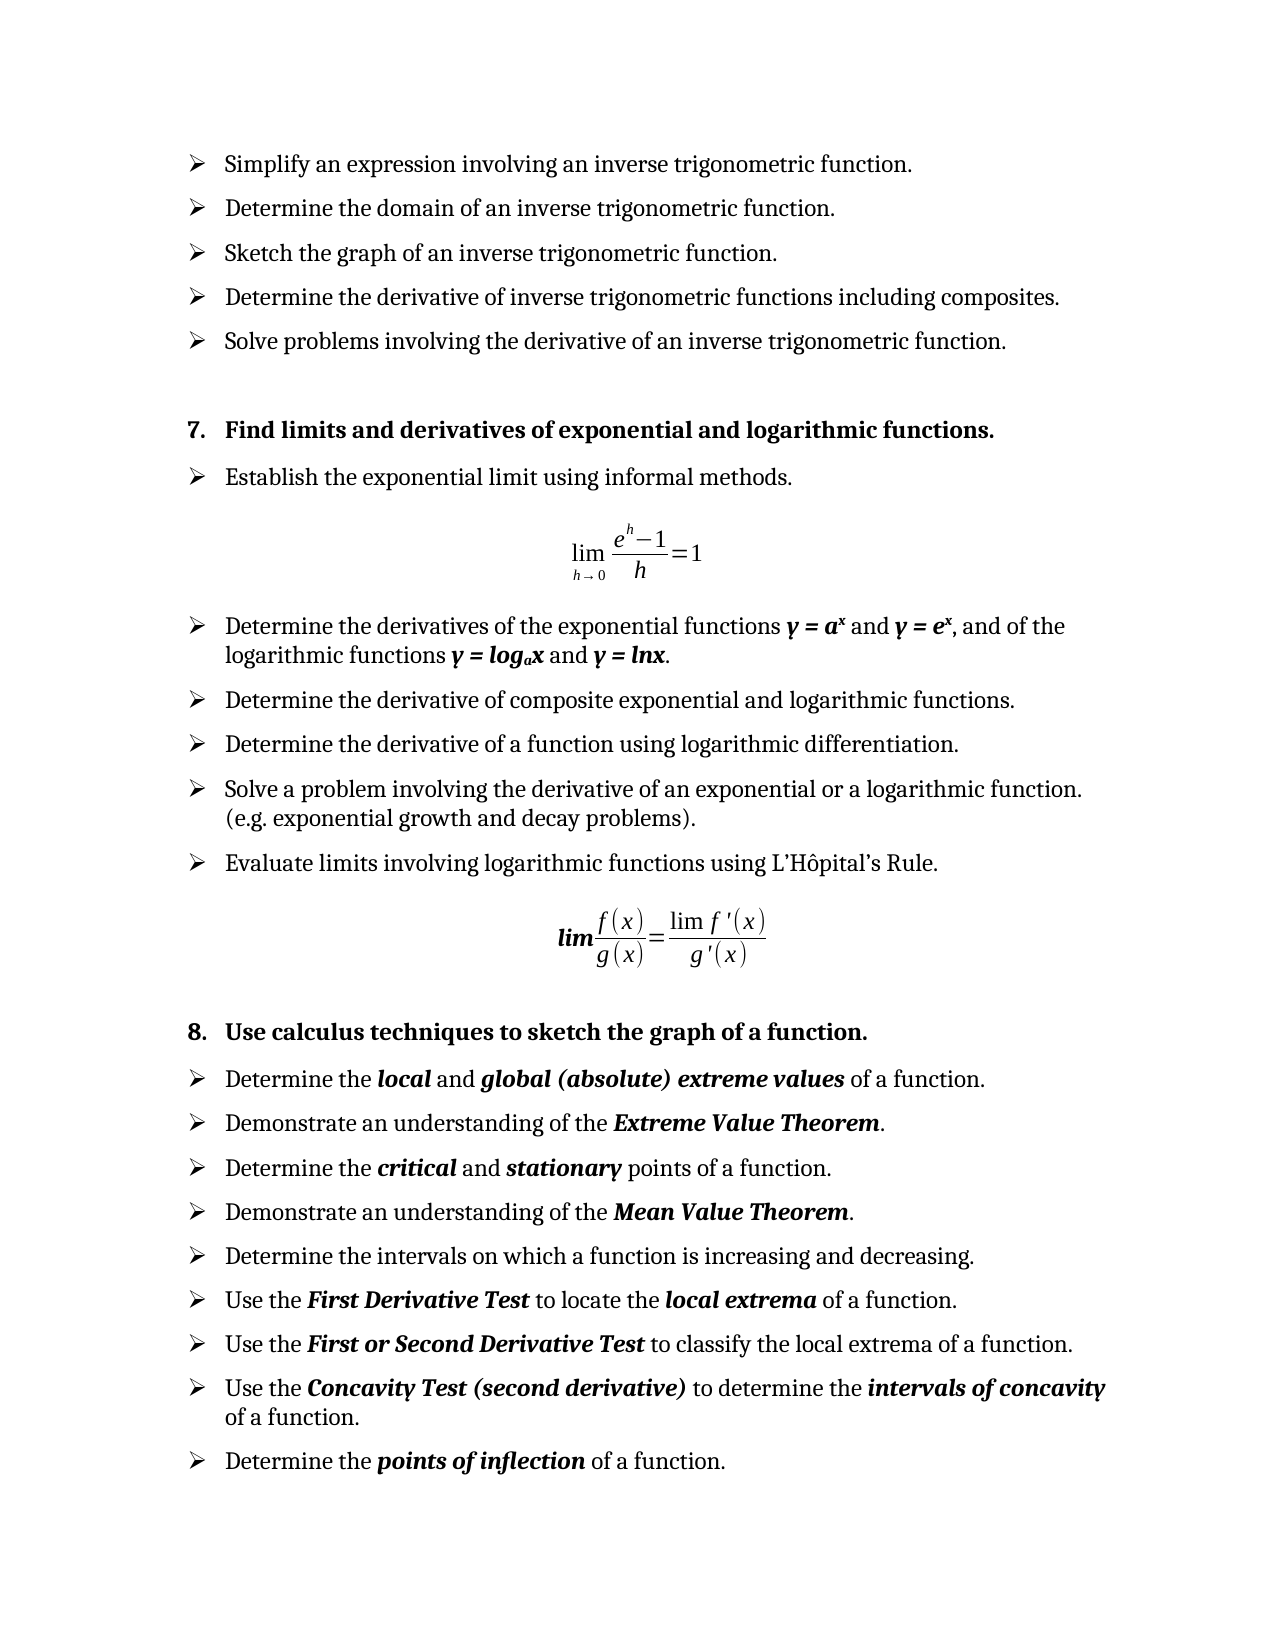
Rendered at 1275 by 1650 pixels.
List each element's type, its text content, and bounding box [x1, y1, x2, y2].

list Use the First Derivative Test to locate the local extrema of a function. [187, 1286, 1125, 1314]
list Determine the derivatives of the exponential functions y = ax and y = ex, and of the logarithmic functions y = logax and y = lnx. [187, 612, 1125, 669]
list Find limits and derivatives of exponential and logarithmic functions. [187, 416, 1125, 444]
list Determine the points of inflection of a function. [187, 1447, 1125, 1475]
list Solve problems involving the derivative of an inverse trigonometric function. [187, 327, 1125, 356]
list Determine the critical and stationary points of a function. [187, 1153, 1125, 1182]
list Demonstrate an understanding of the Mean Value Theorem. [187, 1197, 1125, 1226]
list Sketch the graph of an inverse trigonometric function. [187, 238, 1125, 267]
list Evaluate limits involving logarithmic functions using L’Hôpital’s Rule. [187, 849, 1125, 877]
list Determine the derivative of composite exponential and logarithmic functions. [187, 686, 1125, 714]
text lim [150, 906, 1125, 970]
list Demonstrate an understanding of the Extreme Value Theorem. [187, 1109, 1125, 1138]
list Determine the local and global (absolute) extreme values of a function. [187, 1065, 1125, 1094]
list Establish the exponential limit using informal methods. [187, 463, 1125, 492]
list Use calculus techniques to sketch the graph of a function. [187, 1018, 1125, 1046]
list Determine the derivative of inverse trigonometric functions including composites. [187, 283, 1125, 312]
list Determine the intervals on which a function is increasing and decreasing. [187, 1242, 1125, 1270]
list Simplify an expression involving an inverse trigonometric function. [187, 150, 1125, 179]
list Use the First or Second Derivative Test to classify the local extrema of a function. [187, 1330, 1125, 1358]
list Determine the derivative of a function using logarithmic differentiation. [187, 730, 1125, 759]
list Use the Concavity Test (second derivative) to determine the intervals of concavity of a function. [187, 1374, 1125, 1431]
list Determine the domain of an inverse trigonometric function. [187, 194, 1125, 223]
list Solve a problem involving the derivative of an exponential or a logarithmic function. (e.g. exponential growth and decay problems). [187, 775, 1125, 833]
